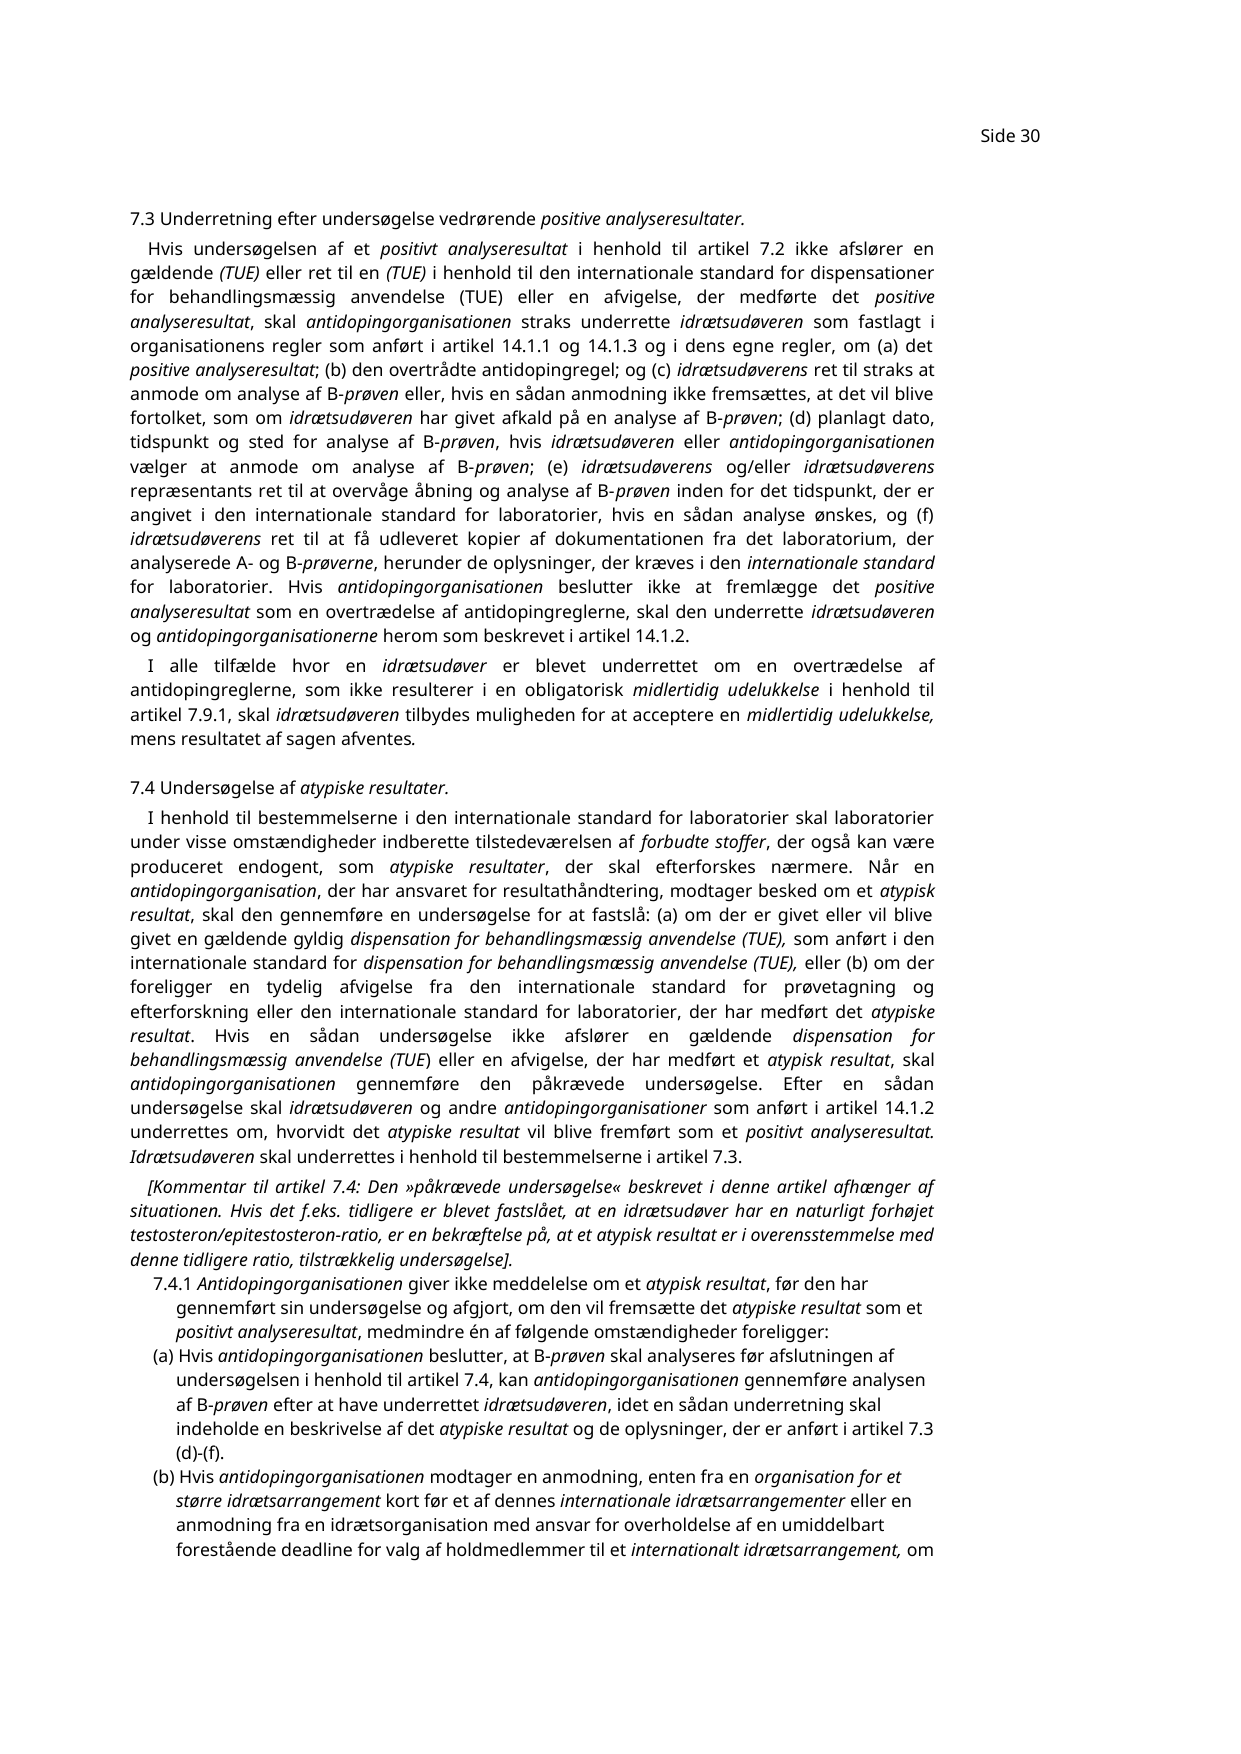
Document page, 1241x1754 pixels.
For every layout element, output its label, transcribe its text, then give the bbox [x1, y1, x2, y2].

text 7.4 Undersøgelse af atypiske resultater. [130, 775, 935, 799]
text I henhold til bestemmelserne i den internationale standard for laboratorier skal laboratorier under visse omstændigheder indberette tilstedeværelsen af forbudte stoffer, der også kan være produceret endogent, som atypiske resultater, der skal efterforskes nærmere. Når en antidopingorganisation, der har ansvaret for resultathåndtering, modtager besked om et atypisk resultat, skal den gennemføre en undersøgelse for at fastslå: (a) om der er givet eller vil blive givet en gældende gyldig dispensation for behandlingsmæssig anvendelse (TUE), som anført i den internationale standard for dispensation for behandlingsmæssig anvendelse (TUE), eller (b) om der foreligger en tydelig afvigelse fra den internationale standard for prøvetagning og efterforskning eller den internationale standard for laboratorier, der har medført det atypiske resultat. Hvis en sådan undersøgelse ikke afslører en gældende dispensation for behandlingsmæssig anvendelse (TUE) eller en afvigelse, der har medført et atypisk resultat, skal antidopingorganisationen gennemføre den påkrævede undersøgelse. Efter en sådan undersøgelse skal idrætsudøveren og andre antidopingorganisationer som anført i artikel 14.1.2 underrettes om, hvorvidt det atypiske resultat vil blive fremført som et positivt analyseresultat. Idrætsudøveren skal underrettes i henhold til bestemmelserne i artikel 7.3. [130, 806, 935, 1168]
text (a) Hvis antidopingorganisationen beslutter, at B-prøven skal analyseres før afslutningen af undersøgelsen i henhold til artikel 7.4, kan antidopingorganisationen gennemføre analysen af B-prøven efter at have underrettet idrætsudøveren, idet en sådan underretning skal indeholde en beskrivelse af det atypiske resultat og de oplysninger, der er anført i artikel 7.3 (d)-(f). [153, 1344, 935, 1464]
text 7.3 Underretning efter undersøgelse vedrørende positive analyseresultater. [130, 206, 935, 230]
text I alle tilfælde hvor en idrætsudøver er blevet underrettet om en overtrædelse af antidopingreglerne, som ikke resulterer i en obligatorisk midlertidig udelukkelse i henhold til artikel 7.9.1, skal idrætsudøveren tilbydes muligheden for at acceptere en midlertidig udelukkelse, mens resultatet af sagen afventes. [130, 654, 935, 750]
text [153, 1464, 935, 1561]
text Hvis undersøgelsen af et positivt analyseresultat i henhold til artikel 7.2 ikke afslører en gældende (TUE) eller ret til en (TUE) i henhold til den internationale standard for dispensationer for behandlingsmæssig anvendelse (TUE) eller en afvigelse, der medførte det positive analyseresultat, skal antidopingorganisationen straks underrette idrætsudøveren som fastlagt i organisationens regler som anført i artikel 14.1.1 og 14.1.3 og i dens egne regler, om (a) det positive analyseresultat; (b) den overtrådte antidopingregel; og (c) idrætsudøverens ret til straks at anmode om analyse af B-prøven eller, hvis en sådan anmodning ikke fremsættes, at det vil blive fortolket, som om idrætsudøveren har givet afkald på en analyse af B-prøven; (d) planlagt dato, tidspunkt og sted for analyse af B-prøven, hvis idrætsudøveren eller antidopingorganisationen vælger at anmode om analyse af B-prøven; (e) idrætsudøverens og/eller idrætsudøverens repræsentants ret til at overvåge åbning og analyse af B-prøven inden for det tidspunkt, der er angivet i den internationale standard for laboratorier, hvis en sådan analyse ønskes, og (f) idrætsudøverens ret til at få udleveret kopier af dokumentationen fra det laboratorium, der analyserede A- og B-prøverne, herunder de oplysninger, der kræves i den internationale standard for laboratorier. Hvis antidopingorganisationen beslutter ikke at fremlægge det positive analyseresultat som en overtrædelse af antidopingreglerne, skal den underrette idrætsudøveren og antidopingorganisationerne herom som beskrevet i artikel 14.1.2. [130, 237, 935, 647]
text [Kommentar til artikel 7.4: Den »påkrævede undersøgelse« beskrevet i denne artikel afhænger af situationen. Hvis det f.eks. tidligere er blevet fastslået, at en idrætsudøver har en naturligt forhøjet testosteron/epitestosteron-ratio, er en bekræftelse på, at et atypisk resultat er i overensstemmelse med denne tidligere ratio, tilstrækkelig undersøgelse]. [130, 1174, 935, 1271]
text 7.4.1 Antidopingorganisationen giver ikke meddelelse om et atypisk resultat, før den har gennemført sin undersøgelse og afgjort, om den vil fremsætte det atypiske resultat som et positivt analyseresultat, medmindre én af følgende omstændigheder foreligger: [153, 1271, 935, 1344]
